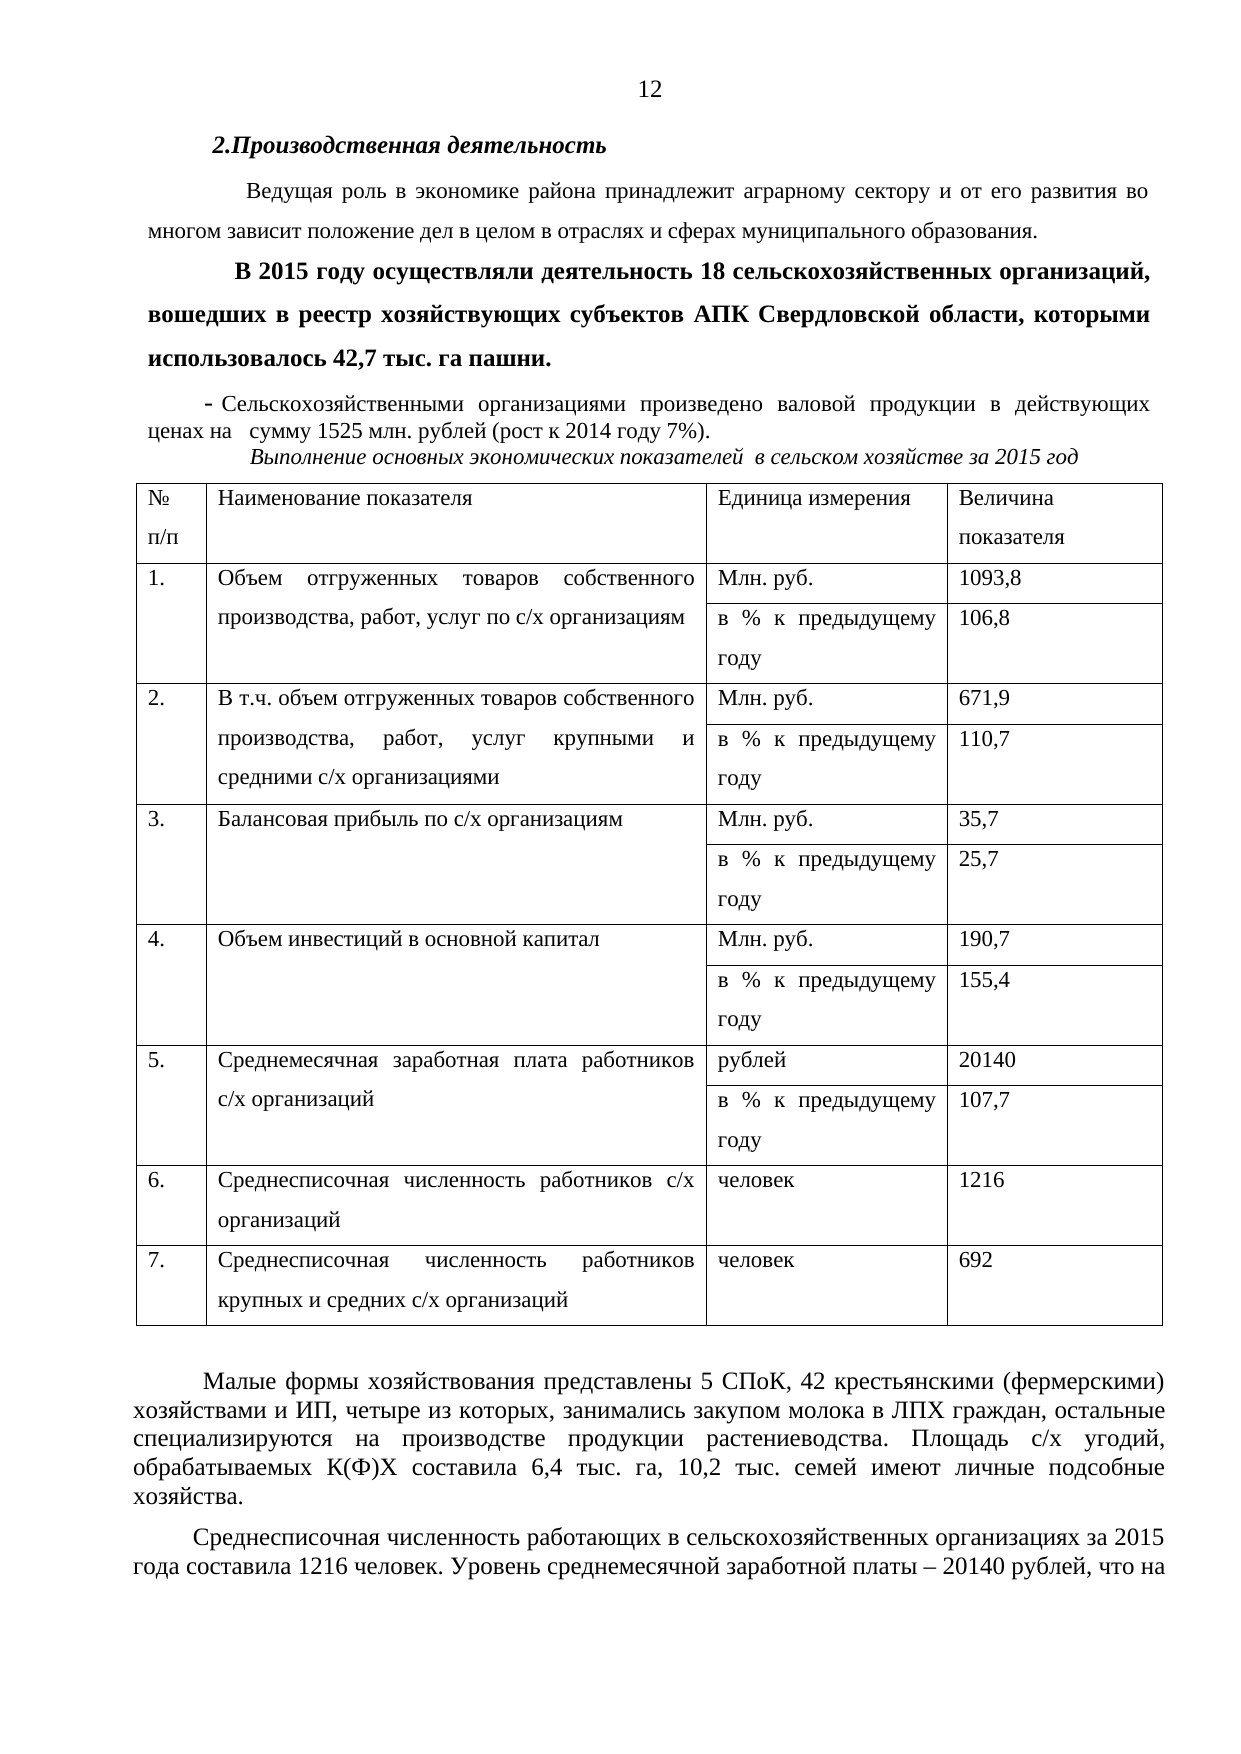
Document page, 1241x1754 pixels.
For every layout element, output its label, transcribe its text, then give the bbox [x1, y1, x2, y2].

list Сельскохозяйственными организациями произведено валовой продукции в действующих ценах на сумму 1525 млн. рублей (рост к 2014 году 7%). [148, 386, 1152, 443]
table_cell 2. [137, 684, 206, 804]
table_cell Среднемесячная заработная плата работников с/х организаций [207, 1046, 706, 1165]
table_cell в % к предыдущему году [707, 1086, 947, 1165]
table_cell Среднесписочная численность работников с/х организаций [207, 1166, 706, 1245]
table_cell Объем отгруженных товаров собственного производства, работ, услуг по с/х организациям [207, 564, 706, 683]
table_cell в % к предыдущему году [707, 845, 947, 924]
table_cell Млн. руб. [707, 925, 947, 965]
table_cell Млн. руб. [707, 564, 947, 603]
table_cell в % к предыдущему году [707, 725, 947, 804]
text Малые формы хозяйствования представлены 5 СПоК, 42 крестьянскими (фермерскими) хозяйствами и ИП, четыре из которых, занимались закупом молока в ЛПХ граждан, остальные специализируются на производстве продукции растениеводства. Площадь с/х угодий, обрабатываемых К(Ф)Х составила 6,4 тыс. га, 10,2 тыс. семей имеют личные подсобные хозяйства. [133, 1366, 1167, 1510]
text Ведущая роль в экономике района принадлежит аграрному сектору и от его развития во многом зависит положение дел в целом в отраслях и сферах муниципального образования. [148, 177, 1152, 243]
table_cell 35,7 [948, 805, 1162, 844]
table_cell 25,7 [948, 845, 1162, 924]
table_cell 692 [948, 1246, 1162, 1325]
table_cell 671,9 [948, 684, 1162, 724]
table_cell 1093,8 [948, 564, 1162, 603]
text 2.Производственная деятельность [150, 131, 1152, 158]
table_header Наименование показателя [207, 484, 706, 563]
text Выполнение основных экономических показателей в сельском хозяйстве за 2015 год [177, 443, 1152, 470]
table_cell в % к предыдущему году [707, 966, 947, 1045]
table_cell человек [707, 1166, 947, 1245]
table_cell 110,7 [948, 725, 1162, 804]
table_cell 6. [137, 1166, 206, 1245]
text В 2015 году осуществляли деятельность 18 сельскохозяйственных организаций, вошедших в реестр хозяйствующих субъектов АПК Свердловской области, которыми использовалось 42,7 тыс. га пашни. [148, 256, 1152, 371]
table_cell 106,8 [948, 604, 1162, 683]
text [133, 1522, 1167, 1580]
table_cell 1. [137, 564, 206, 683]
table_header Величина показателя [948, 484, 1162, 563]
table_cell 107,7 [948, 1086, 1162, 1165]
table_cell В т.ч. объем отгруженных товаров собственного производства, работ, услуг крупными и средними с/х организациями [207, 684, 706, 804]
table_cell 5. [137, 1046, 206, 1165]
table_cell Балансовая прибыль по с/х организациям [207, 805, 706, 924]
table_cell Объем инвестиций в основной капитал [207, 925, 706, 1045]
table_cell 4. [137, 925, 206, 1045]
table_cell 155,4 [948, 966, 1162, 1045]
table_cell Среднесписочная численность работников крупных и средних с/х организаций [207, 1246, 706, 1325]
table_cell 1216 [948, 1166, 1162, 1245]
table_cell человек [707, 1246, 947, 1325]
table_cell 20140 [948, 1046, 1162, 1085]
table_cell 7. [137, 1246, 206, 1325]
table_header Единица измерения [707, 484, 947, 563]
table_header № п/п [137, 484, 206, 563]
table_cell в % к предыдущему году [707, 604, 947, 683]
table_cell 190,7 [948, 925, 1162, 965]
table_cell Млн. руб. [707, 805, 947, 844]
table_cell Млн. руб. [707, 684, 947, 724]
table_cell рублей [707, 1046, 947, 1085]
table_cell 3. [137, 805, 206, 924]
